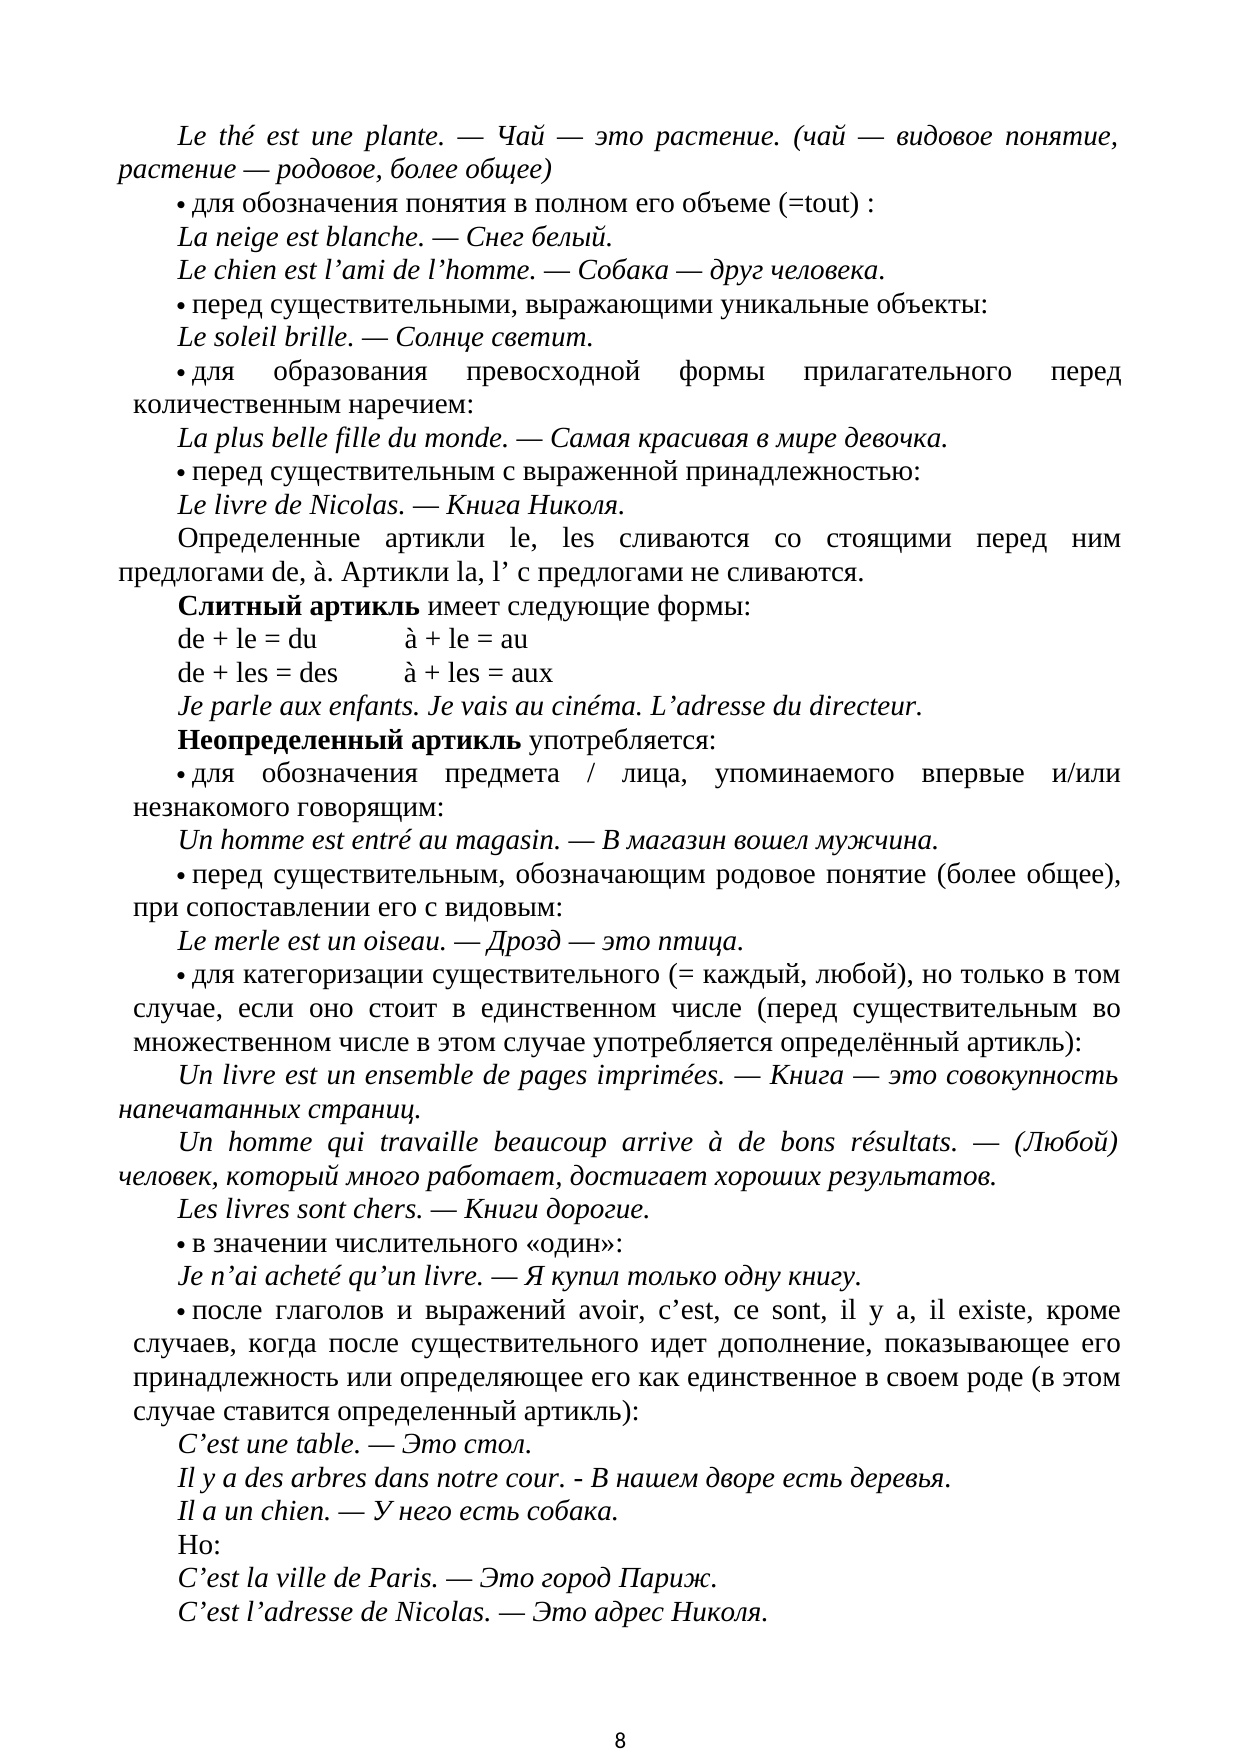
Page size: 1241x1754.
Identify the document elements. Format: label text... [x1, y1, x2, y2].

text Il y a des arbres dans notre cour. - В нашем дворе есть деревья. [118, 1460, 1122, 1493]
text La neige est blanche. — Снег белый. [118, 219, 1122, 252]
list для обозначения понятия в полном его объеме (=tout) : [133, 185, 1122, 219]
text C’est l’adresse de Nicolas. — Это адрес Николя. [118, 1594, 1122, 1627]
list после глаголов и выражений avoir, c’est, ce sont, il y a, il existe, кроме случаев, когда после существительного идет дополнение, показывающее его принадлежность или определяющее его как единственное в своем роде (в этом случае ставится определенный артикль): [133, 1292, 1122, 1426]
text Un homme est entré au magasin. — В магазин вошел мужчина. [118, 822, 1122, 856]
text Un livre est un ensemble de pages imprimées. — Книга — это совокупность напечатанных страниц. [118, 1057, 1122, 1124]
text Je n’ai acheté qu’un livre. — Я купил только одну книгу. [118, 1258, 1122, 1292]
text C’est la ville de Paris. — Это город Париж. [118, 1560, 1122, 1594]
text Le soleil brille. — Солнце светит. [118, 319, 1122, 353]
list для категоризации существительного (= каждый, любой), но только в том случае, если оно стоит в единственном числе (перед существительным во множественном числе в этом случае употребляется определённый артикль): [133, 957, 1122, 1057]
text Les livres sont chers. — Книги дорогие. [118, 1191, 1122, 1225]
text C’est une table. — Это стол. [118, 1426, 1122, 1460]
list в значении числительного «один»: [133, 1225, 1122, 1258]
text La plus belle fille du monde. — Самая красивая в мире девочка. [118, 420, 1122, 453]
text de + le = du à + le = au [118, 621, 1122, 655]
text Un homme qui travaille beaucoup arrive à de bons résultats. — (Любой) человек, который много работает, достигает хороших результатов. [118, 1124, 1122, 1191]
text Le thé est une plante. — Чай — это растение. (чай — видовое понятие, растение — родовое, более общее) [118, 118, 1122, 185]
text Определенные артикли le, les сливаются со стоящими перед ним предлогами de, à. Артикли la, l’ с предлогами не сливаются. [118, 521, 1122, 588]
text Но: [118, 1527, 1122, 1560]
text Le merle est un oiseau. — Дрозд — это птица. [118, 923, 1122, 957]
list перед существительным, обозначающим родовое понятие (более общее), при сопоставлении его с видовым: [133, 856, 1122, 923]
text Le livre de Nicolas. — Книга Николя. [118, 487, 1122, 521]
text Неопределенный артикль употребляется: [118, 722, 1122, 755]
list для образования превосходной формы прилагательного перед количественным наречием: [133, 353, 1122, 420]
text de + les = des à + les = aux [118, 655, 1122, 688]
list для обозначения предмета / лица, упоминаемого впервые и/или незнакомого говорящим: [133, 755, 1122, 822]
text Le chien est l’ami de l’homme. — Собака — друг человека. [118, 252, 1122, 286]
text Слитный артикль имеет следующие формы: [118, 588, 1122, 621]
list перед существительным с выраженной принадлежностью: [133, 453, 1122, 487]
text Il a un chien. — У него есть собака. [118, 1493, 1122, 1527]
list перед существительными, выражающими уникальные объекты: [133, 286, 1122, 319]
text Je parle aux enfants. Je vais au cinéma. L’adresse du directeur. [118, 688, 1122, 722]
